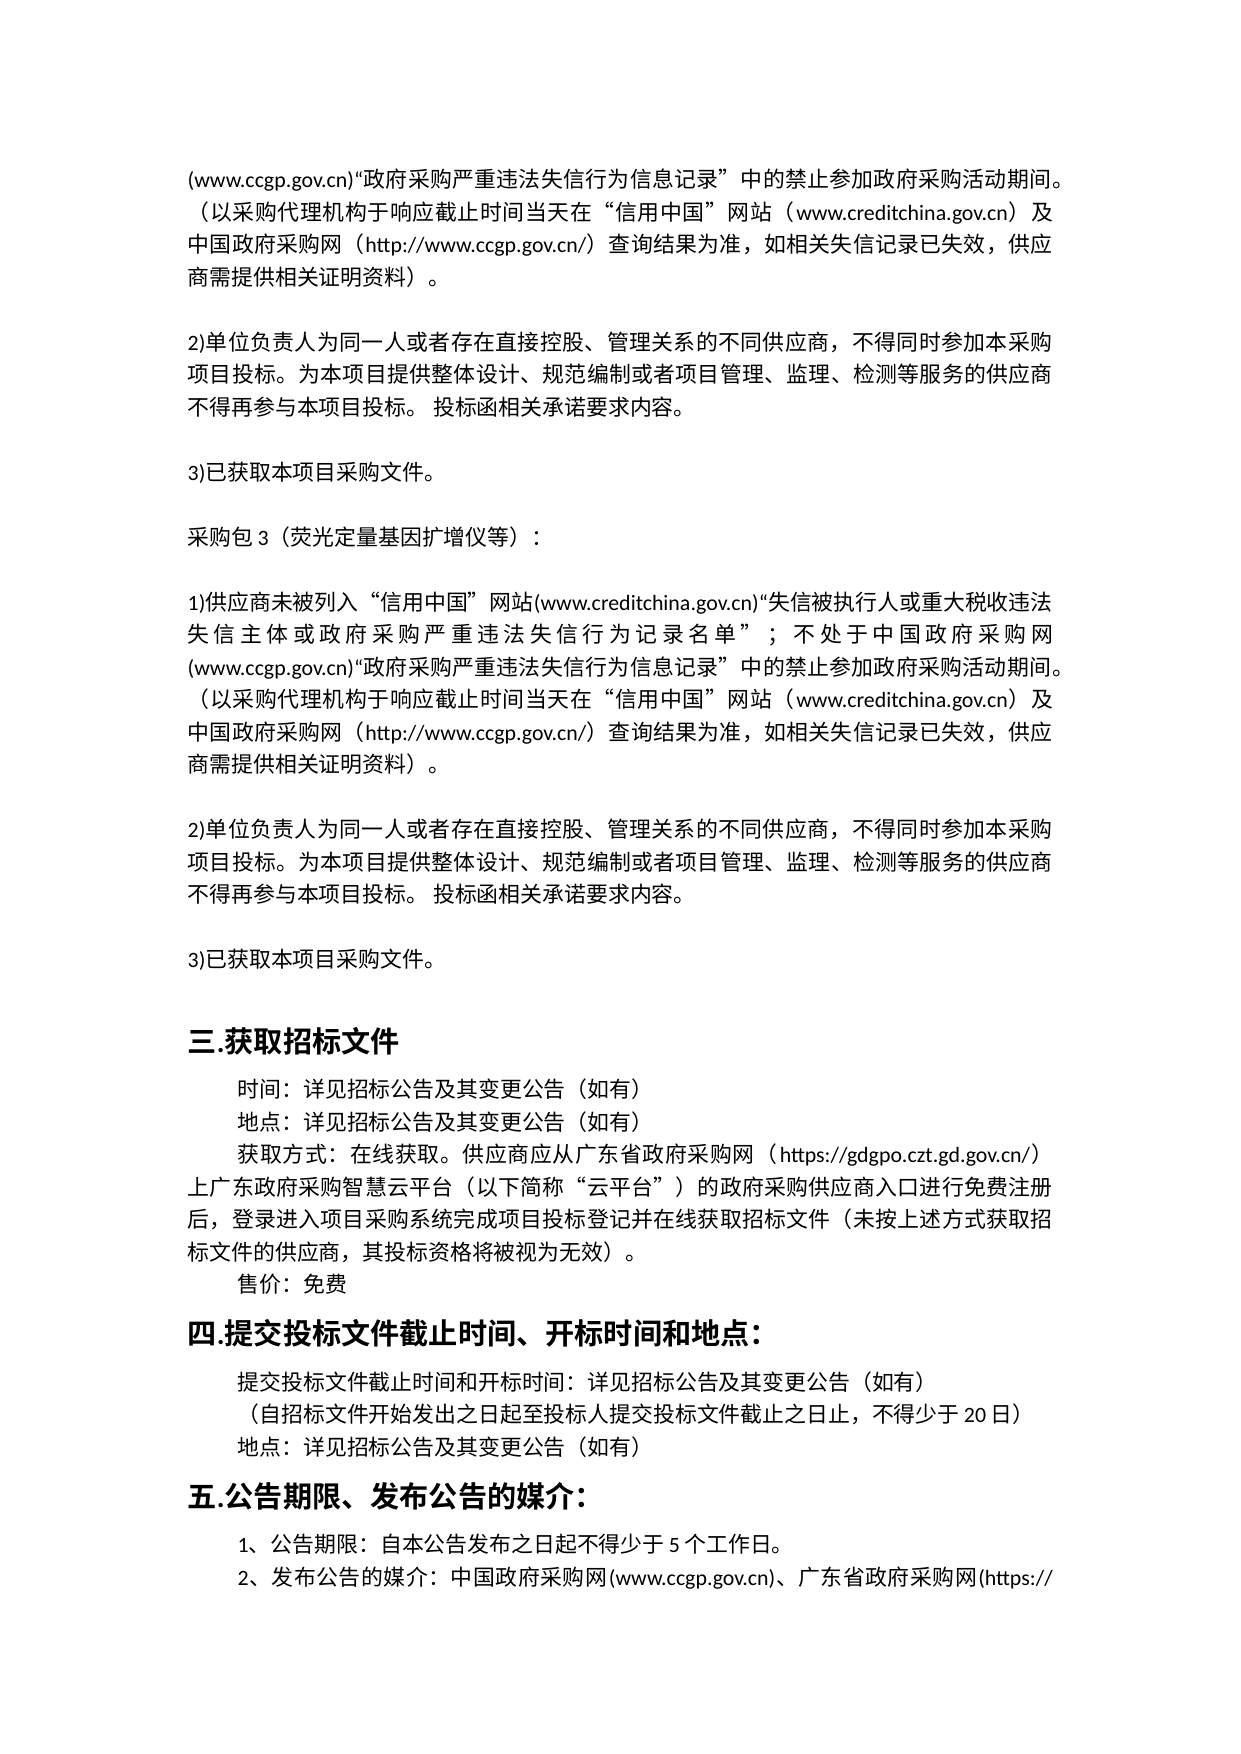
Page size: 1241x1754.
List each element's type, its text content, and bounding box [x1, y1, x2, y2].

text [187, 1559, 1053, 1592]
text 地点：详见招标公告及其变更公告（如有） [187, 1104, 1053, 1137]
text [187, 162, 1053, 292]
text 2)单位负责人为同一人或者存在直接控股、管理关系的不同供应商，不得同时参加本采购项目投标。为本项目提供整体设计、规范编制或者项目管理、监理、检测等服务的供应商，不得再参与本项目投标。 投标函相关承诺要求内容。 [187, 812, 1053, 909]
text 3)已获取本项目采购文件。 [187, 454, 1053, 487]
text 地点：详见招标公告及其变更公告（如有） [187, 1429, 1053, 1462]
text 提交投标文件截止时间和开标时间：详见招标公告及其变更公告（如有） [187, 1364, 1053, 1397]
text （自招标文件开始发出之日起至投标人提交投标文件截止之日止，不得少于20日） [187, 1397, 1053, 1429]
text 1、公告期限：自本公告发布之日起不得少于5个工作日。 [187, 1527, 1053, 1559]
text 2)单位负责人为同一人或者存在直接控股、管理关系的不同供应商，不得同时参加本采购项目投标。为本项目提供整体设计、规范编制或者项目管理、监理、检测等服务的供应商，不得再参与本项目投标。 投标函相关承诺要求内容。 [187, 324, 1053, 422]
text 三.获取招标文件 [187, 1007, 1053, 1072]
text 五.公告期限、发布公告的媒介： [187, 1462, 1053, 1527]
text 获取方式：在线获取。供应商应从广东省政府采购网（https://gdgpo.czt.gd.gov.cn/）上广东政府采购智慧云平台（以下简称“云平台”）的政府采购供应商入口进行免费注册后，登录进入项目采购系统完成项目投标登记并在线获取招标文件（未按上述方式获取招标文件的供应商，其投标资格将被视为无效）。 [187, 1137, 1053, 1267]
text 3)已获取本项目采购文件。 [187, 942, 1053, 974]
text 四.提交投标文件截止时间、开标时间和地点： [187, 1299, 1053, 1364]
text 时间：详见招标公告及其变更公告（如有） [187, 1072, 1053, 1104]
text 售价：免费 [187, 1267, 1053, 1299]
text 采购包3（荧光定量基因扩增仪等）： [187, 519, 1053, 552]
